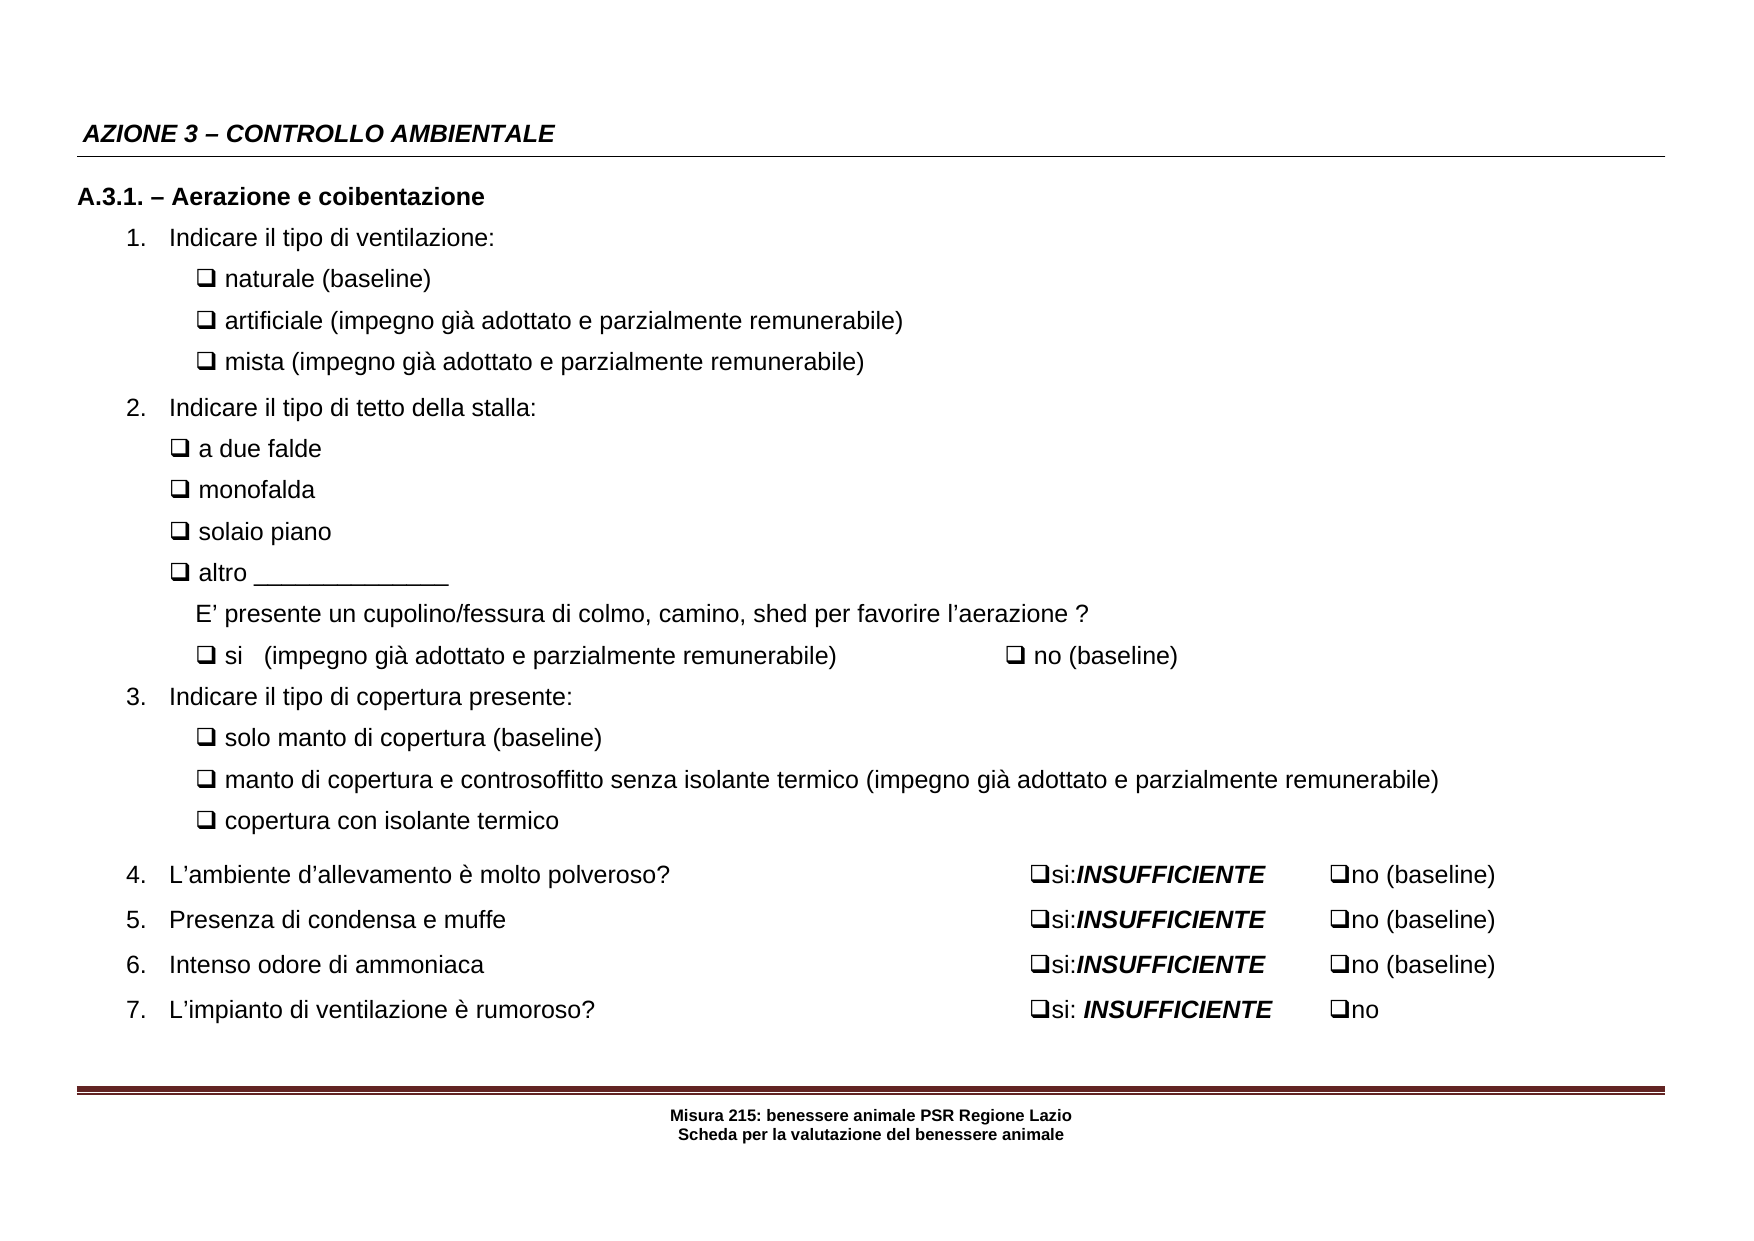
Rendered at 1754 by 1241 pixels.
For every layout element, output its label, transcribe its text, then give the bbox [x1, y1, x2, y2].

table_cell Intenso odore di ammoniaca [158, 950, 1018, 995]
table_header Indicare il tipo di ventilazione: [158, 223, 1665, 264]
table_cell L’impianto di ventilazione è rumoroso? [158, 995, 1018, 1040]
text A.3.1. – Aerazione e coibentazione [77, 182, 1665, 211]
table_cell solo manto di copertura (baseline) [158, 723, 1665, 765]
table_cell manto di copertura e controsoffitto senza isolante termico (impegno già adottato e parzialmente remunerabile) [158, 765, 1665, 806]
table_cell Indicare il tipo di copertura presente: [158, 682, 1665, 723]
table_cell si:INSUFFICIENTE [1018, 905, 1317, 950]
table_cell 4. [77, 860, 158, 905]
table_cell L’ambiente d’allevamento è molto polveroso? [158, 860, 1018, 905]
table_cell mista (impegno già adottato e parzialmente remunerabile) [158, 347, 1665, 393]
table_cell copertura con isolante termico [158, 806, 1665, 860]
table_cell 6. [77, 950, 158, 995]
table_cell si: INSUFFICIENTE [1018, 995, 1317, 1040]
table_cell Presenza di condensa e muffe [158, 905, 1018, 950]
table_cell no (baseline) [1318, 860, 1665, 905]
table_cell 2. [77, 393, 158, 682]
table_cell 3. [77, 682, 158, 860]
table_cell 5. [77, 905, 158, 950]
table_cell E’ presente un cupolino/fessura di colmo, camino, shed per favorire l’aerazione ? si (impegno già adottato e parzialmente remunerabile) no (baseline) [158, 600, 1665, 682]
table_cell si:INSUFFICIENTE [1018, 860, 1317, 905]
table_cell si:INSUFFICIENTE [1018, 950, 1317, 995]
table_header 1. [77, 223, 158, 393]
table_cell naturale (baseline) [158, 264, 1665, 306]
table_cell 7. [77, 995, 158, 1040]
table_cell no (baseline) [1318, 950, 1665, 995]
table_cell artificiale (impegno già adottato e parzialmente remunerabile) [158, 306, 1665, 347]
text Azione 3 – CONTROLLO AMBIENTALE [77, 119, 1665, 156]
table_cell no [1318, 995, 1665, 1040]
table_cell no (baseline) [1318, 905, 1665, 950]
table_cell Indicare il tipo di tetto della stalla: a due falde monofalda solaio piano altro ______________ [158, 393, 1665, 599]
